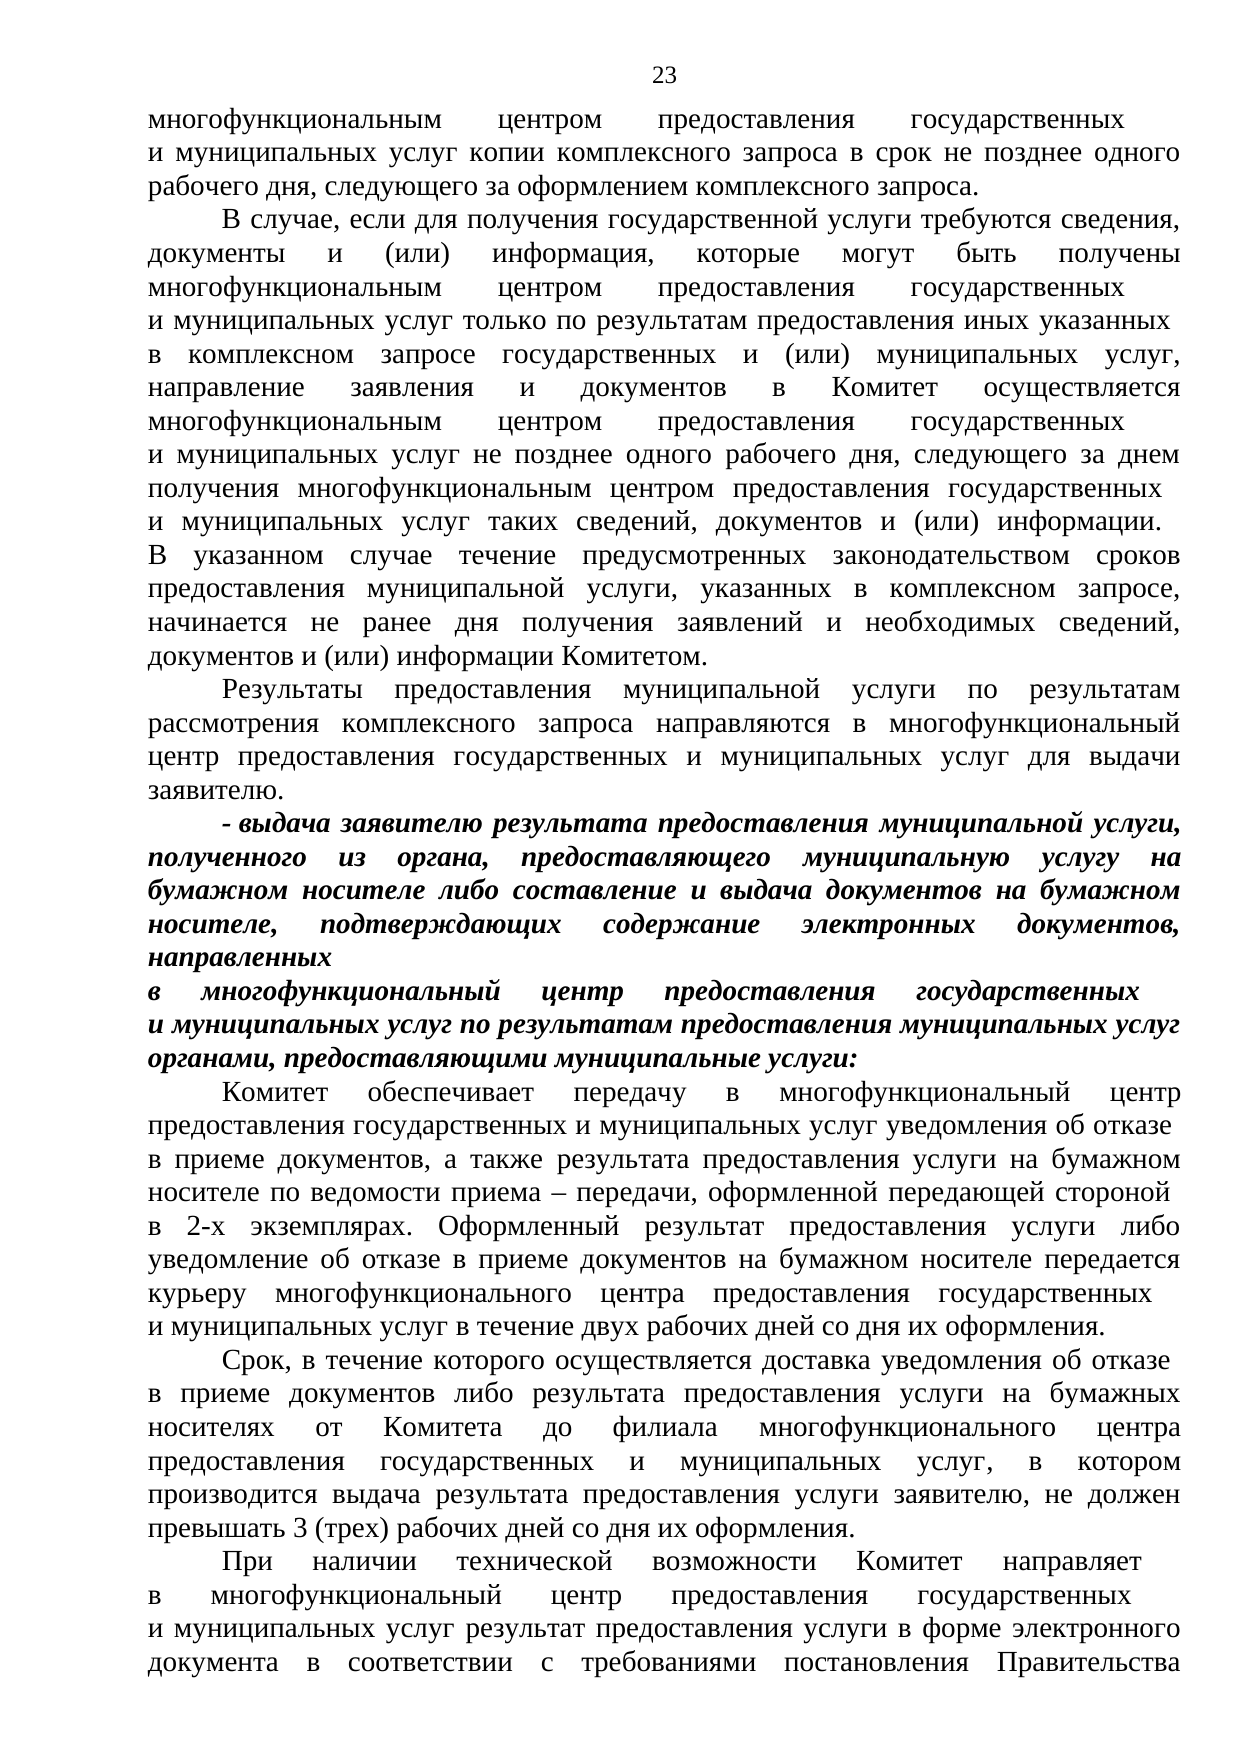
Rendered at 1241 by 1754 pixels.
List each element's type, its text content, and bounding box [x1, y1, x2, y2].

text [148, 1543, 1181, 1677]
text Комитет обеспечивает передачу в многофункциональный центр предоставления государственных и муниципальных услуг уведомления об отказе в приеме документов, а также результата предоставления услуги на бумажном носителе по ведомости приема – передачи, оформленной передающей стороной в 2-х экземплярах. Оформленный результат предоставления услуги либо уведомление об отказе в приеме документов на бумажном носителе передается курьеру многофункционального центра предоставления государственных и муниципальных услуг в течение двух рабочих дней со дня их оформления. [148, 1074, 1181, 1342]
text Результаты предоставления муниципальной услуги по результатам рассмотрения комплексного запроса направляются в многофункциональный центр предоставления государственных и муниципальных услуг для выдачи заявителю. [148, 671, 1181, 805]
text Срок, в течение которого осуществляется доставка уведомления об отказе в приеме документов либо результата предоставления услуги на бумажных носителях от Комитета до филиала многофункционального центра предоставления государственных и муниципальных услуг, в котором производится выдача результата предоставления услуги заявителю, не должен превышать 3 (трех) рабочих дней со дня их оформления. [148, 1342, 1181, 1543]
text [148, 101, 1181, 202]
text В случае, если для получения государственной услуги требуются сведения, документы и (или) информация, которые могут быть получены многофункциональным центром предоставления государственных и муниципальных услуг только по результатам предоставления иных указанных в комплексном запросе государственных и (или) муниципальных услуг, направление заявления и документов в Комитет осуществляется многофункциональным центром предоставления государственных и муниципальных услуг не позднее одного рабочего дня, следующего за днем получения многофункциональным центром предоставления государственных и муниципальных услуг таких сведений, документов и (или) информации. В указанном случае течение предусмотренных законодательством сроков предоставления муниципальной услуги, указанных в комплексном запросе, начинается не ранее дня получения заявлений и необходимых сведений, документов и (или) информации Комитетом. [148, 202, 1181, 671]
text - выдача заявителю результата предоставления муниципальной услуги, полученного из органа, предоставляющего муниципальную услугу на бумажном носителе либо составление и выдача документов на бумажном носителе, подтверждающих содержание электронных документов, направленных в многофункциональный центр предоставления государственных и муниципальных услуг по результатам предоставления муниципальных услуг органами, предоставляющими муниципальные услуги: [148, 805, 1181, 1074]
